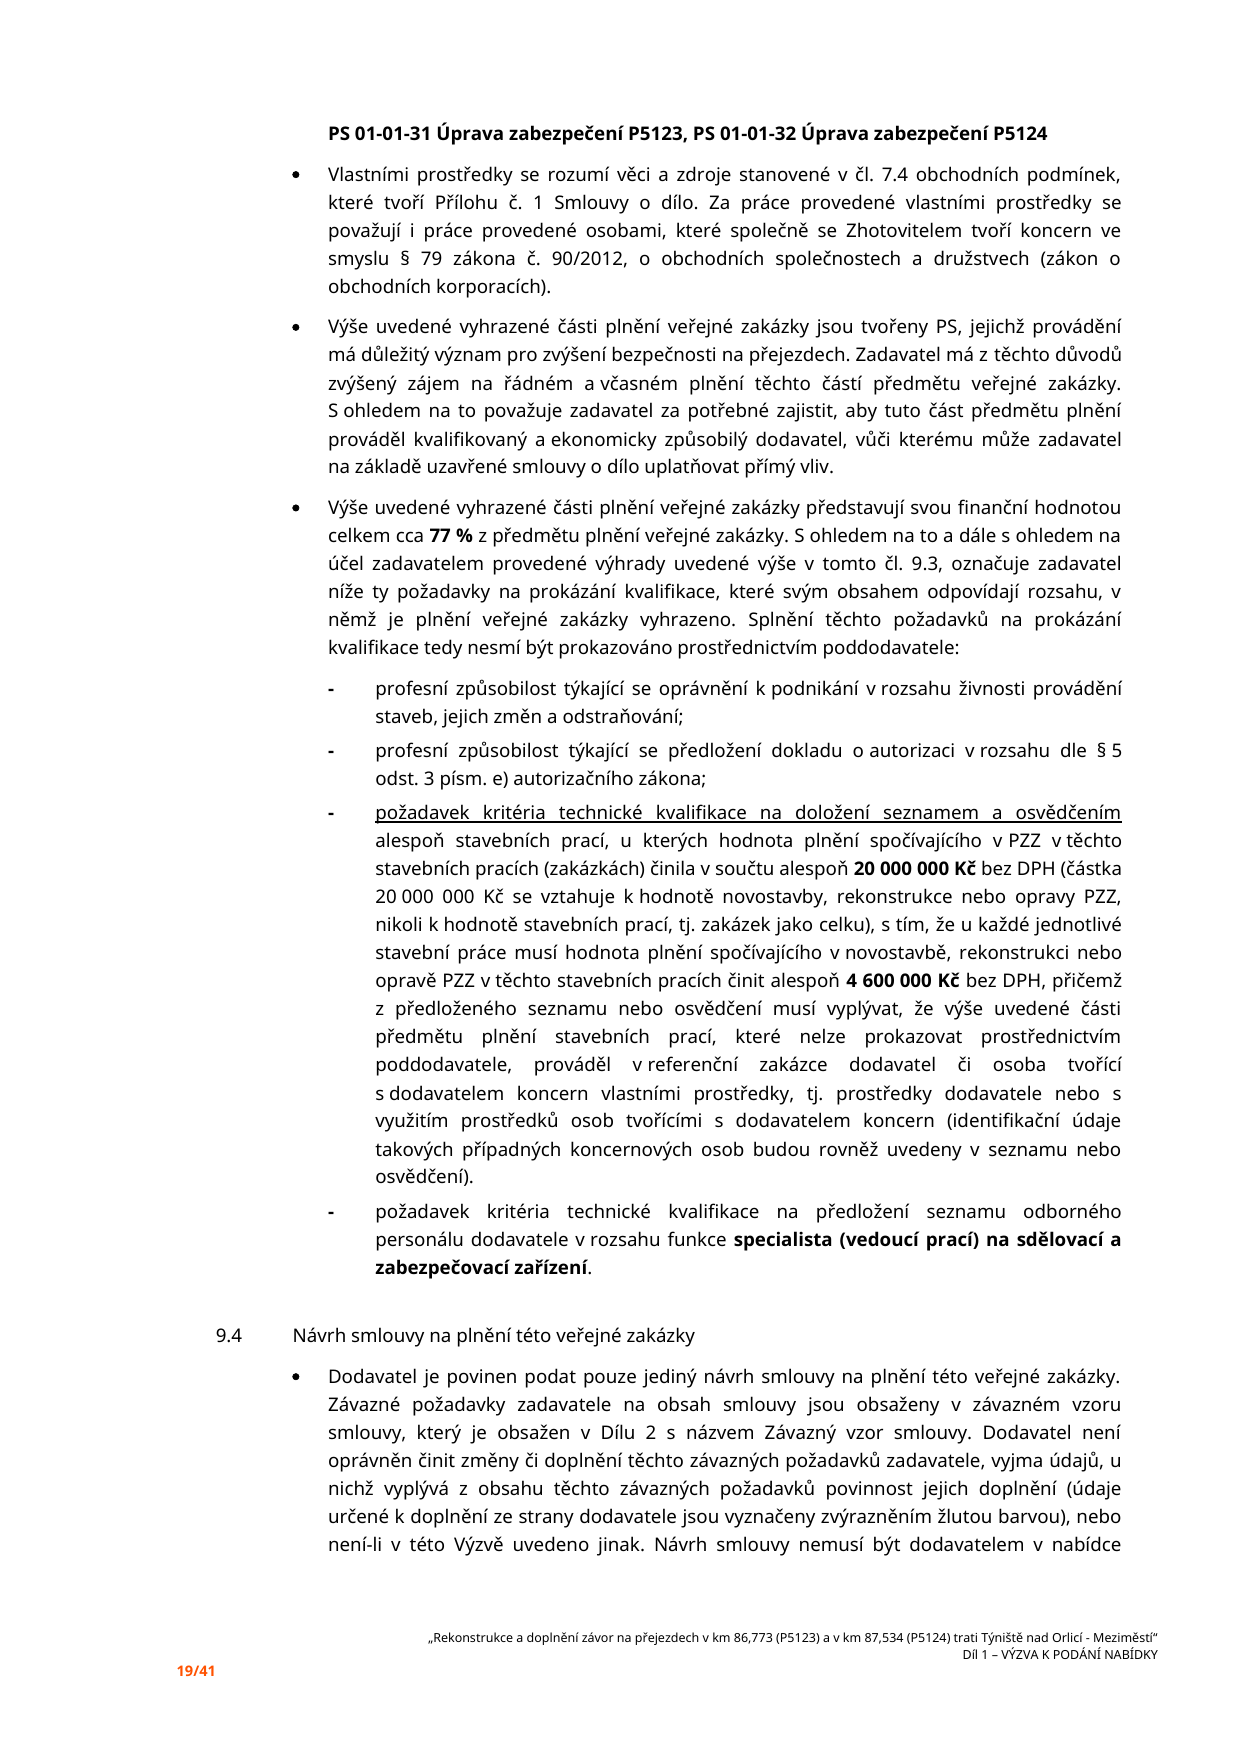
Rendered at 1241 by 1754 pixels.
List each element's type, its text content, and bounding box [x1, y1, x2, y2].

text profesní způsobilost týkající se předložení dokladu o autorizaci v rozsahu dle § 5 odst. 3 písm. e) autorizačního zákona; [328, 737, 1122, 791]
text profesní způsobilost týkající se oprávnění k podnikání v rozsahu živnosti provádění staveb, jejich změn a odstraňování; [328, 675, 1122, 728]
text Návrh smlouvy na plnění této veřejné zakázky [216, 1323, 1122, 1348]
text PS 01-01-31 Úprava zabezpečení P5123, PS 01-01-32 Úprava zabezpečení P5124 [328, 121, 1122, 146]
text Vlastními prostředky se rozumí věci a zdroje stanovené v čl. 7.4 obchodních podmínek, které tvoří Přílohu č. 1 Smlouvy o dílo. Za práce provedené vlastními prostředky se považují i práce provedené osobami, které společně se Zhotovitelem tvoří koncern ve smyslu § 79 zákona č. 90/2012, o obchodních společnostech a družstvech (zákon o obchodních korporacích). [292, 161, 1122, 299]
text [292, 1363, 1122, 1557]
text Výše uvedené vyhrazené části plnění veřejné zakázky představují svou finanční hodnotou celkem cca 77 % z předmětu plnění veřejné zakázky. S ohledem na to a dále s ohledem na účel zadavatelem provedené výhrady uvedené výše v tomto čl. 9.3, označuje zadavatel níže ty požadavky na prokázání kvalifikace, které svým obsahem odpovídají rozsahu, v němž je plnění veřejné zakázky vyhrazeno. Splnění těchto požadavků na prokázání kvalifikace tedy nesmí být prokazováno prostřednictvím poddodavatele: [292, 494, 1122, 660]
text Výše uvedené vyhrazené části plnění veřejné zakázky jsou tvořeny PS, jejichž provádění má důležitý význam pro zvýšení bezpečnosti na přejezdech. Zadavatel má z těchto důvodů zvýšený zájem na řádném a včasném plnění těchto částí předmětu veřejné zakázky. S ohledem na to považuje zadavatel za potřebné zajistit, aby tuto část předmětu plnění prováděl kvalifikovaný a ekonomicky způsobilý dodavatel, vůči kterému může zadavatel na základě uzavřené smlouvy o dílo uplatňovat přímý vliv. [292, 314, 1122, 479]
text požadavek kritéria technické kvalifikace na předložení seznamu odborného personálu dodavatele v rozsahu funkce specialista (vedoucí prací) na sdělovací a zabezpečovací zařízení. [328, 1198, 1122, 1280]
text požadavek kritéria technické kvalifikace na doložení seznamem a osvědčením alespoň stavebních prací, u kterých hodnota plnění spočívajícího v PZZ v těchto stavebních pracích (zakázkách) činila v součtu alespoň 20 000 000 Kč bez DPH (částka 20 000 000 Kč se vztahuje k hodnotě novostavby, rekonstrukce nebo opravy PZZ, nikoli k hodnotě stavebních prací, tj. zakázek jako celku), s tím, že u každé jednotlivé stavební práce musí hodnota plnění spočívajícího v novostavbě, rekonstrukci nebo opravě PZZ v těchto stavebních pracích činit alespoň 4 600 000 Kč bez DPH, přičemž z předloženého seznamu nebo osvědčení musí vyplývat, že výše uvedené části předmětu plnění stavebních prací, které nelze prokazovat prostřednictvím poddodavatele, prováděl v referenční zakázce dodavatel či osoba tvořící s dodavatelem koncern vlastními prostředky, tj. prostředky dodavatele nebo s využitím prostředků osob tvořícími s dodavatelem koncern (identifikační údaje takových případných koncernových osob budou rovněž uvedeny v seznamu nebo osvědčení). [328, 799, 1122, 1189]
